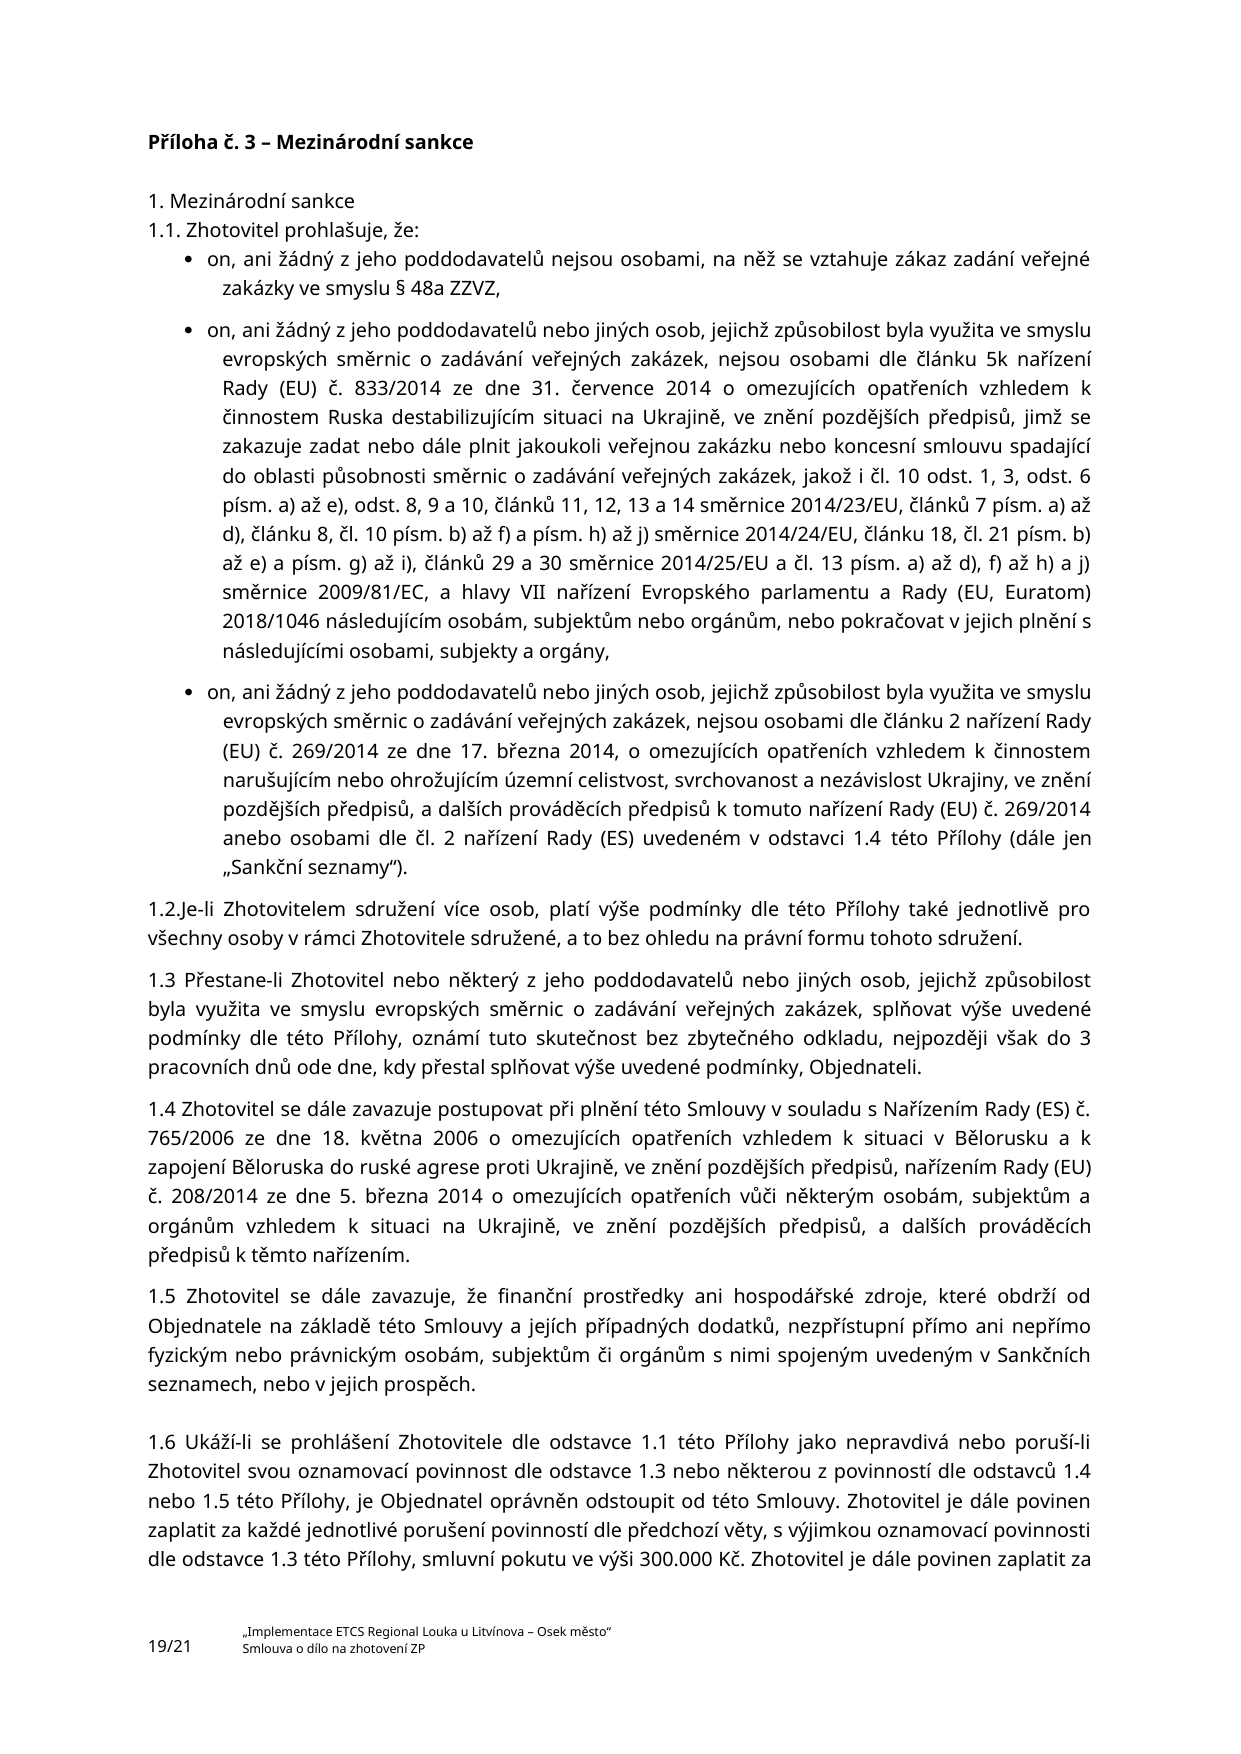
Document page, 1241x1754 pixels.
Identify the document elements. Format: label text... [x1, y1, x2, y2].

text 1.1. Zhotovitel prohlašuje, že: [148, 214, 1092, 243]
text Příloha č. 3 – Mezinárodní sankce [148, 126, 1092, 156]
text 1.5 Zhotovitel se dále zavazuje, že finanční prostředky ani hospodářské zdroje, které obdrží od Objednatele na základě této Smlouvy a jejích případných dodatků, nezpřístupní přímo ani nepřímo fyzickým nebo právnickým osobám, subjektům či orgánům s nimi spojeným uvedeným v Sankčních seznamech, nebo v jejich prospěch. [148, 1281, 1092, 1397]
text 1.3 Přestane-li Zhotovitel nebo některý z jeho poddodavatelů nebo jiných osob, jejichž způsobilost byla využita ve smyslu evropských směrnic o zadávání veřejných zakázek, splňovat výše uvedené podmínky dle této Přílohy, oznámí tuto skutečnost bez zbytečného odkladu, nejpozději však do 3 pracovních dnů ode dne, kdy přestal splňovat výše uvedené podmínky, Objednateli. [148, 964, 1092, 1081]
list on, ani žádný z jeho poddodavatelů nejsou osobami, na něž se vztahuje zákaz zadání veřejné zakázky ve smyslu § 48a ZZVZ, [185, 243, 1092, 301]
list on, ani žádný z jeho poddodavatelů nebo jiných osob, jejichž způsobilost byla využita ve smyslu evropských směrnic o zadávání veřejných zakázek, nejsou osobami dle článku 5k nařízení Rady (EU) č. 833/2014 ze dne 31. července 2014 o omezujících opatřeních vzhledem k činnostem Ruska destabilizujícím situaci na Ukrajině, ve znění pozdějších předpisů, jimž se zakazuje zadat nebo dále plnit jakoukoli veřejnou zakázku nebo koncesní smlouvu spadající do oblasti působnosti směrnic o zadávání veřejných zakázek, jakož i čl. 10 odst. 1, 3, odst. 6 písm. a) až e), odst. 8, 9 a 10, článků 11, 12, 13 a 14 směrnice 2014/23/EU, článků 7 písm. a) až d), článku 8, čl. 10 písm. b) až f) a písm. h) až j) směrnice 2014/24/EU, článku 18, čl. 21 písm. b) až e) a písm. g) až i), článků 29 a 30 směrnice 2014/25/EU a čl. 13 písm. a) až d), f) až h) a j) směrnice 2009/81/EC, a hlavy VII nařízení Evropského parlamentu a Rady (EU, Euratom) 2018/1046 následujícím osobám, subjektům nebo orgánům, nebo pokračovat v jejich plnění s následujícími osobami, subjekty a orgány, [185, 314, 1092, 664]
text 1.2.Je-li Zhotovitelem sdružení více osob, platí výše podmínky dle této Přílohy také jednotlivě pro všechny osoby v rámci Zhotovitele sdružené, a to bez ohledu na právní formu tohoto sdružení. [148, 893, 1092, 951]
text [148, 1426, 1092, 1572]
list on, ani žádný z jeho poddodavatelů nebo jiných osob, jejichž způsobilost byla využita ve smyslu evropských směrnic o zadávání veřejných zakázek, nejsou osobami dle článku 2 nařízení Rady (EU) č. 269/2014 ze dne 17. března 2014, o omezujících opatřeních vzhledem k činnostem narušujícím nebo ohrožujícím územní celistvost, svrchovanost a nezávislost Ukrajiny, ve znění pozdějších předpisů, a dalších prováděcích předpisů k tomuto nařízení Rady (EU) č. 269/2014 anebo osobami dle čl. 2 nařízení Rady (ES) uvedeném v odstavci 1.4 této Přílohy (dále jen „Sankční seznamy“). [185, 676, 1092, 881]
text 1.4 Zhotovitel se dále zavazuje postupovat při plnění této Smlouvy v souladu s Nařízením Rady (ES) č. 765/2006 ze dne 18. května 2006 o omezujících opatřeních vzhledem k situaci v Bělorusku a k zapojení Běloruska do ruské agrese proti Ukrajině, ve znění pozdějších předpisů, nařízením Rady (EU) č. 208/2014 ze dne 5. března 2014 o omezujících opatřeních vůči některým osobám, subjektům a orgánům vzhledem k situaci na Ukrajině, ve znění pozdějších předpisů, a dalších prováděcích předpisů k těmto nařízením. [148, 1093, 1092, 1268]
text 1. Mezinárodní sankce [148, 185, 1092, 214]
